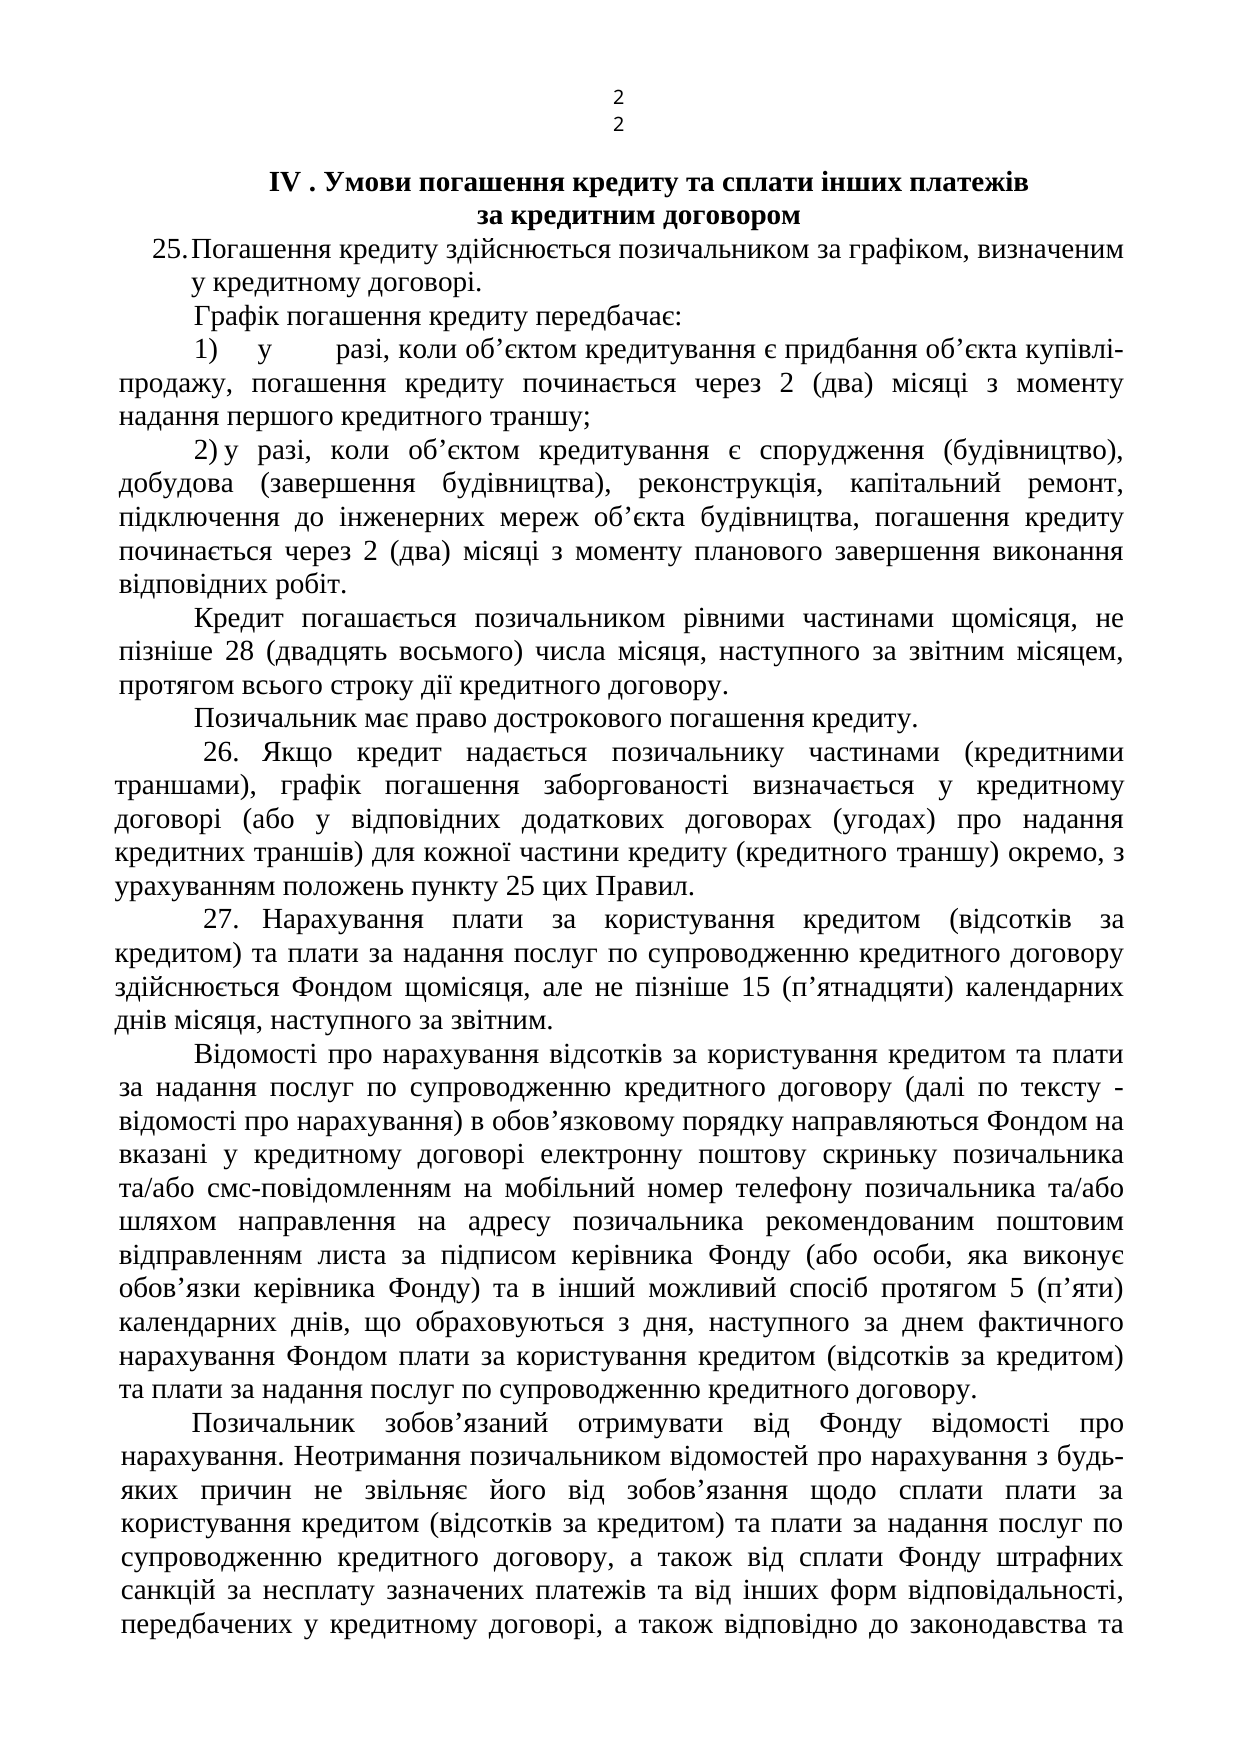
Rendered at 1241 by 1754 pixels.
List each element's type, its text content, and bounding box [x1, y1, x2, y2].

list Погашення кредиту здійснюється позичальником за графіком, визначеним у кредитному договорі. [152, 231, 1125, 298]
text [121, 1405, 1125, 1640]
text Графік погашення кредиту передбачає: [118, 298, 1129, 332]
list Якщо кредит надається позичальнику частинами (кредитними траншами), графік погашення заборгованості визначається у кредитному договорі (або у відповідних додаткових договорах (угодах) про надання кредитних траншів) для кожної частини кредиту (кредитного траншу) окремо, з урахуванням положень пункту 25 цих Правил. [114, 734, 1125, 902]
list Нарахування плати за користування кредитом (відсотків за кредитом) та плати за надання послуг по супроводженню кредитного договору здійснюється Фондом щомісяця, але не пізніше 15 (п’ятнадцяти) календарних днів місяця, наступного за звітним. [114, 902, 1125, 1036]
list у разі, коли об’єктом кредитування є спорудження (будівництво), добудова (завершення будівництва), реконструкція, капітальний ремонт, підключення до інженерних мереж об’єкта будівництва, погашення кредиту починається через 2 (два) місяці з моменту планового завершення виконання відповідних робіт. [118, 433, 1125, 600]
text Позичальник має право дострокового погашення кредиту. [118, 701, 1129, 734]
list у разі, коли об’єктом кредитування є придбання об’єкта купівлі- продажу, погашення кредиту починається через 2 (два) місяці з моменту надання першого кредитного траншу; [118, 332, 1125, 433]
text Кредит погашається позичальником рівними частинами щомісяця, не пізніше 28 (двадцять восьмого) числа місяця, наступного за звітним місяцем, протягом всього строку дії кредитного договору. [118, 600, 1125, 701]
list . Умови погашення кредиту та сплати інших платежів за кредитним договором [268, 164, 1054, 231]
text Відомості про нарахування відсотків за користування кредитом та плати за надання послуг по супроводженню кредитного договору (далі по тексту - відомості про нарахування) в обов’язковому порядку направляються Фондом на вказані у кредитному договорі електронну поштову скриньку позичальника та/або смс-повідомленням на мобільний номер телефону позичальника та/або шляхом направлення на адресу позичальника рекомендованим поштовим відправленням листа за підписом керівника Фонду (або особи, яка виконує обов’язки керівника Фонду) та в інший можливий спосіб протягом 5 (п’яти) календарних днів, що обраховуються з дня, наступного за днем фактичного нарахування Фондом плати за користування кредитом (відсотків за кредитом) та плати за надання послуг по супроводженню кредитного договору. [118, 1036, 1125, 1405]
